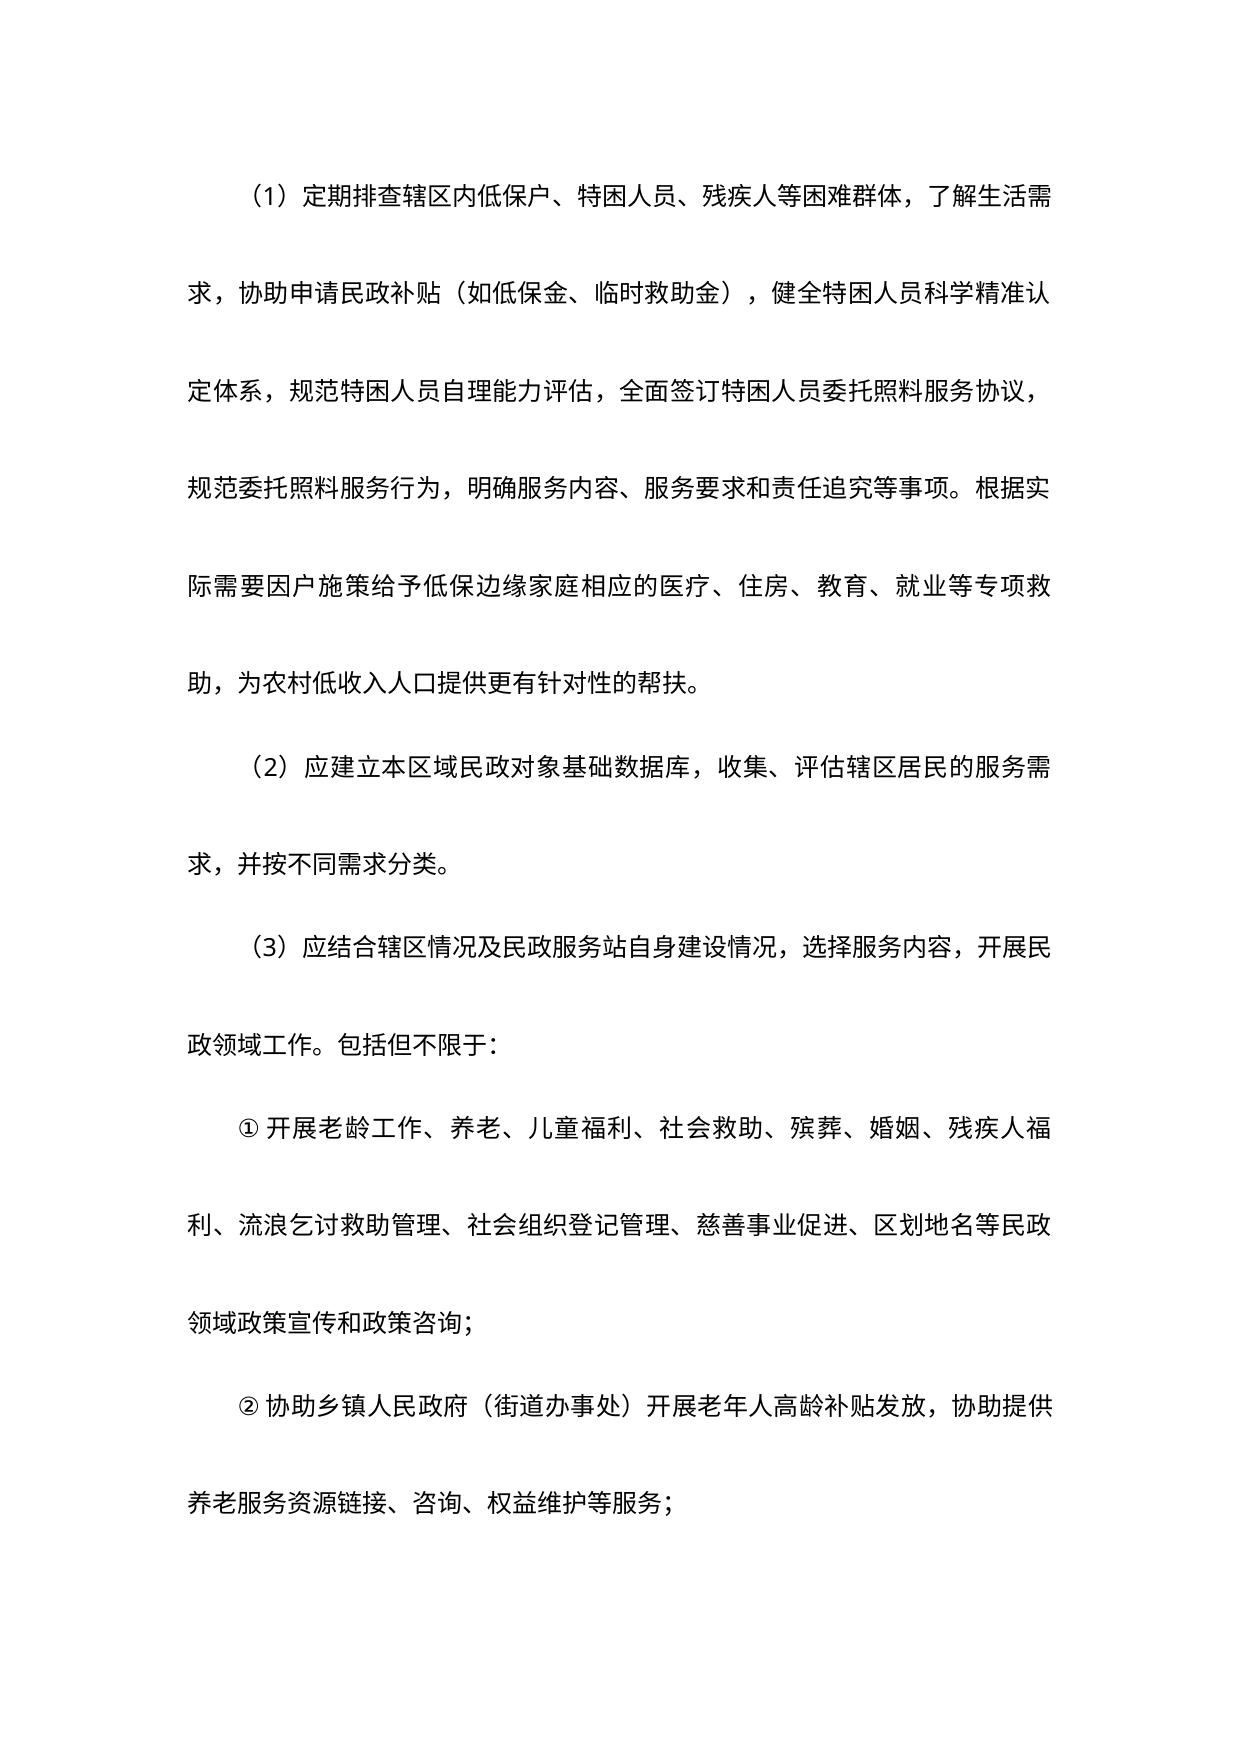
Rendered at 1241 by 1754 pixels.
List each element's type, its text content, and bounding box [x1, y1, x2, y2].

list （2）应建立本区域民政对象基础数据库，收集、评估辖区居民的服务需求，并按不同需求分类。 [187, 733, 1053, 895]
list ①开展老龄工作、养老、儿童福利、社会救助、殡葬、婚姻、残疾人福利、流浪乞讨救助管理、社会组织登记管理、慈善事业促进、区划地名等民政领域政策宣传和政策咨询； [187, 1094, 1053, 1354]
list （1）定期排查辖区内低保户、特困人员、残疾人等困难群体，了解生活需求，协助申请民政补贴（如低保金、临时救助金），健全特困人员科学精准认定体系，规范特困人员自理能力评估，全面签订特困人员委托照料服务协议，规范委托照料服务行为，明确服务内容、服务要求和责任追究等事项。根据实际需要因户施策给予低保边缘家庭相应的医疗、住房、教育、就业等专项救助，为农村低收入人口提供更有针对性的帮扶。 [187, 162, 1053, 714]
list （3）应结合辖区情况及民政服务站自身建设情况，选择服务内容，开展民政领域工作。包括但不限于： [187, 913, 1053, 1076]
list ②协助乡镇人民政府（街道办事处）开展老年人高龄补贴发放，协助提供养老服务资源链接、咨询、权益维护等服务； [187, 1372, 1053, 1534]
